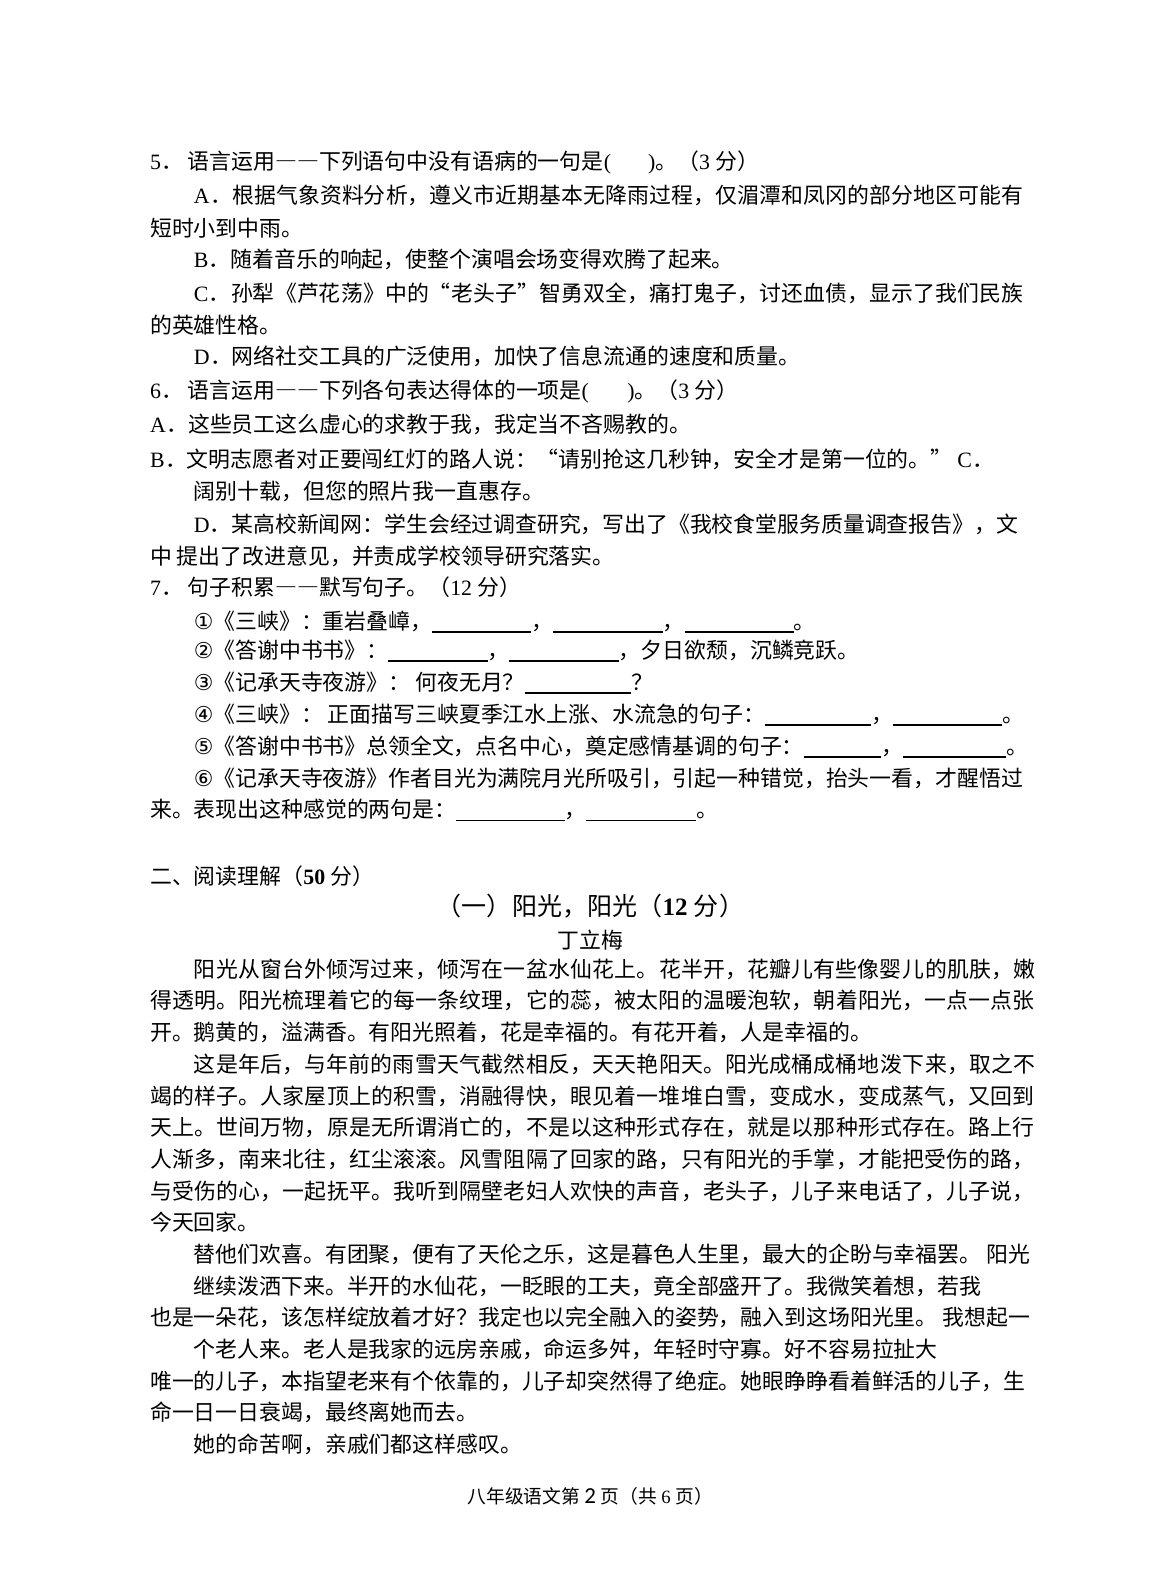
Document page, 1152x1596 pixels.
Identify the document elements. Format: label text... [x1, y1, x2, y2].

text ⑥《记承天寺夜游》作者目光为满院月光所吸引，引起一种错觉，抬头一看，才醒悟过 来。表现出这种感觉的两句是： ， 。 [150, 761, 1036, 824]
text 替他们欢喜。有团聚，便有了天伦之乐，这是暮色人生里，最大的企盼与幸福罢。 阳光继续泼洒下来。半开的水仙花，一眨眼的工夫，竟全部盛开了。我微笑着想，若我 [194, 1237, 1036, 1300]
text A．这些员工这么虚心的求教于我，我定当不吝赐教的。 [150, 407, 1004, 439]
text 这是年后，与年前的雨雪天气截然相反，天天艳阳天。阳光成桶成桶地泼下来，取之不 竭的样子。人家屋顶上的积雪，消融得快，眼见着一堆堆白雪，变成水，变成蒸气，又回到 天上。世间万物，原是无所谓消亡的，不是以这种形式存在，就是以那种形式存在。路上行 人渐多，南来北往，红尘滚滚。风雪阻隔了回家的路，只有阳光的手掌，才能把受伤的路， 与受伤的心，一起抚平。我听到隔壁老妇人欢快的声音，老头子，儿子来电话了，儿子说， 今天回家。 [150, 1047, 1036, 1237]
text ④《三峡》： 正面描写三峡夏季江水上涨、水流急的句子： ， 。 [194, 697, 1043, 728]
text 二、阅读理解（50 分） [150, 861, 382, 891]
text D．某高校新闻网：学生会经过调查研究，写出了《我校食堂服务质量调查报告》，文中 提出了改进意见，并责成学校领导研究落实。 [150, 506, 1036, 571]
text 6． 语言运用——下列各句表达得体的一项是( )。（3 分） [150, 372, 1004, 405]
text ⑤《答谢中书书》总领全文，点名中心，奠定感情基调的句子： ， 。 [194, 729, 1043, 761]
text 也是一朵花，该怎样绽放着才好？我定也以完全融入的姿势，融入到这场阳光里。 我想起一个老人来。老人是我家的远房亲戚，命运多舛，年轻时守寡。好不容易拉扯大 [150, 1300, 1036, 1364]
text B．文明志愿者对正要闯红灯的路人说：“请别抢这几秒钟，安全才是第一位的。” C．阔别十载，但您的照片我一直惠存。 [150, 441, 1004, 506]
text C．孙犁《芦花荡》中的“老头子”智勇双全，痛打鬼子，讨还血债，显示了我们民族 的英雄性格。 [150, 275, 1035, 340]
text D．网络社交工具的广泛使用，加快了信息流通的速度和质量。 [194, 340, 1043, 371]
text ②《答谢中书书》： ， ，夕日欲颓，沉鳞竞跃。 [194, 633, 1043, 664]
text 7． 句子积累——默写句子。（12 分） [150, 571, 1043, 602]
text 唯一的儿子，本指望老来有个依靠的，儿子却突然得了绝症。她眼睁睁看着鲜活的儿子，生 命一日一日衰竭，最终离她而去。 [150, 1364, 1035, 1427]
text ③《记承天寺夜游》： 何夜无月？ ？ [194, 665, 1043, 697]
text （一）阳光，阳光（12 分） [431, 886, 749, 922]
text 阳光从窗台外倾泻过来，倾泻在一盆水仙花上。花半开，花瓣儿有些像婴儿的肌肤，嫩 得透明。阳光梳理着它的每一条纹理，它的蕊，被太阳的温暖泡软，朝着阳光，一点一点张 开。鹅黄的，溢满香。有阳光照着，花是幸福的。有花开着，人是幸福的。 [150, 952, 1036, 1047]
text B．随着音乐的响起，使整个演唱会场变得欢腾了起来。 [194, 242, 1043, 273]
text 她的命苦啊，亲戚们都这样感叹。 [194, 1427, 1043, 1459]
text ①《三峡》：重岩叠嶂， ， ， 。 [194, 602, 1043, 633]
text 5． 语言运用——下列语句中没有语病的一句是( )。（3 分） [150, 144, 1043, 176]
text 丁立梅 [552, 922, 628, 952]
text A．根据气象资料分析，遵义市近期基本无降雨过程，仅湄潭和凤冈的部分地区可能有 短时小到中雨。 [150, 177, 1035, 242]
